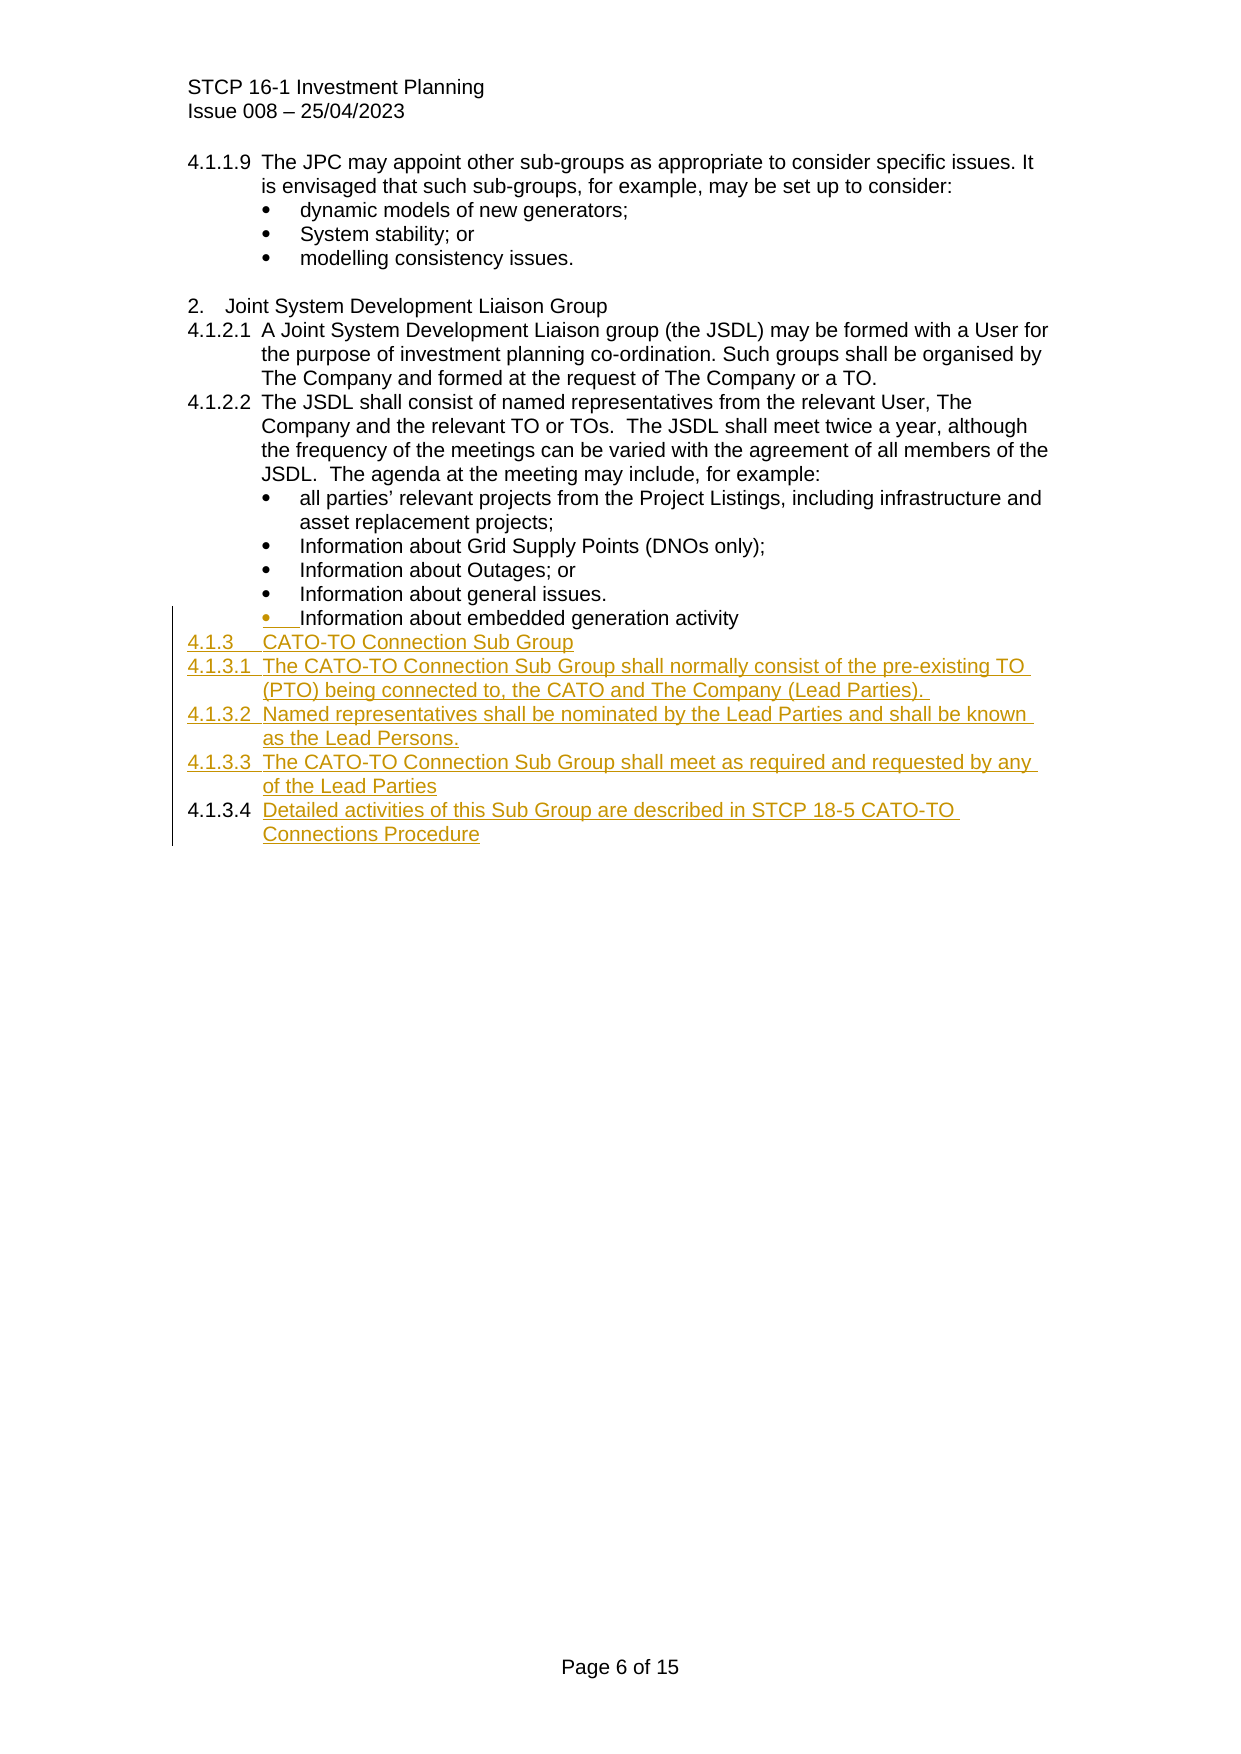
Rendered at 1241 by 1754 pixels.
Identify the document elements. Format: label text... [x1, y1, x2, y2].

subtitle Information about Outages; or [262, 558, 1053, 582]
subtitle The JPC may appoint other sub-groups as appropriate to consider specific issues. It is envisaged that such sub-groups, for example, may be set up to consider: [187, 150, 1053, 198]
subtitle modelling consistency issues. [262, 246, 1053, 270]
subtitle A Joint System Development Liaison group (the JSDL) may be formed with a User for the purpose of investment planning co-ordination. Such groups shall be organised by The Company and formed at the request of The Company or a TO. [187, 318, 1053, 390]
subtitle Information about embedded generation activity [262, 606, 1053, 630]
subtitle System stability; or [262, 222, 1053, 246]
subtitle all parties’ relevant projects from the Project Listings, including infrastructure and asset replacement projects; [262, 486, 1053, 534]
subtitle Joint System Development Liaison Group [187, 294, 1053, 318]
subtitle Information about Grid Supply Points (DNOs only); [262, 534, 1053, 558]
subtitle dynamic models of new generators; [262, 198, 1053, 222]
subtitle The JSDL shall consist of named representatives from the relevant User, The Company and the relevant TO or TOs. The JSDL shall meet twice a year, although the frequency of the meetings can be varied with the agreement of all members of the JSDL. The agenda at the meeting may include, for example: [187, 390, 1053, 486]
subtitle Information about general issues. [262, 582, 1053, 606]
